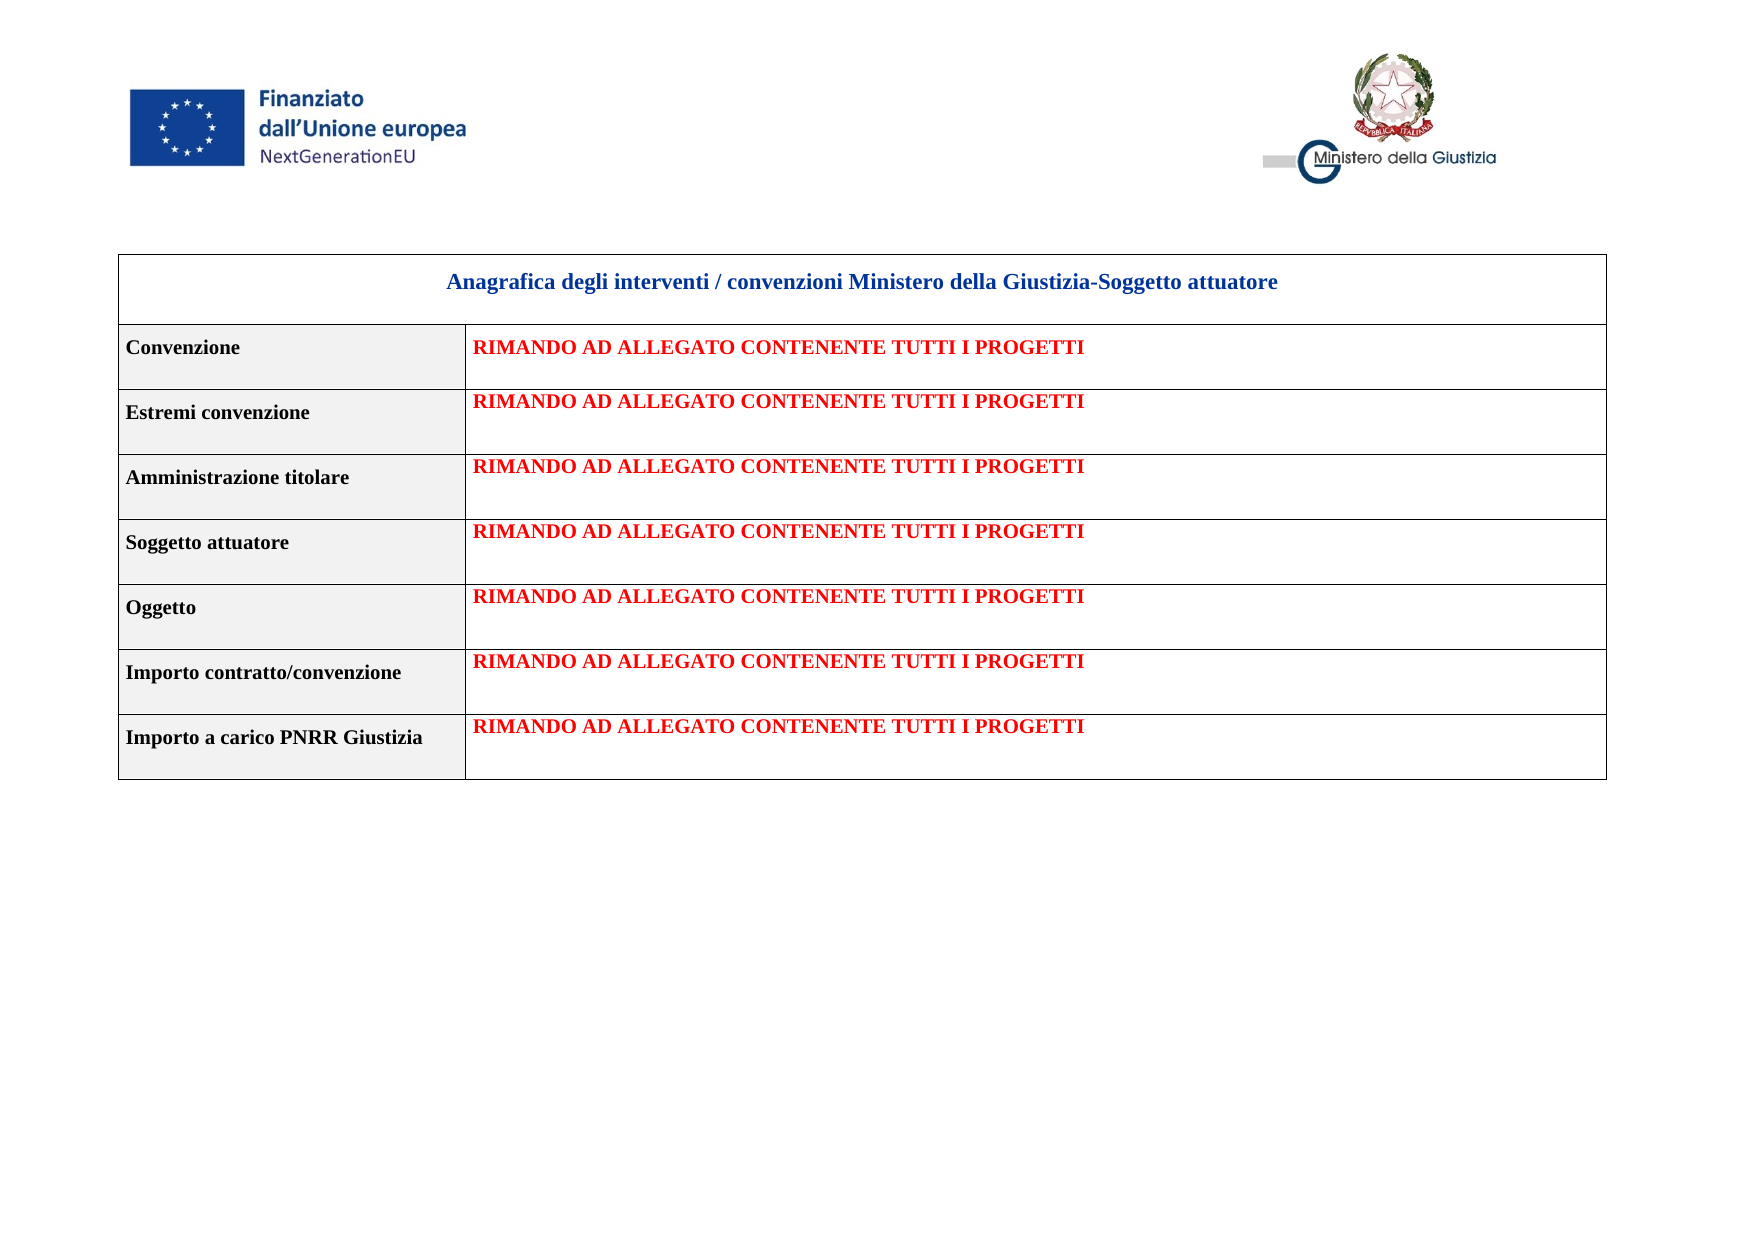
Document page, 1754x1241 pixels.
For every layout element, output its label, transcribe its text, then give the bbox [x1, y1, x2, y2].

picture [118, 80, 485, 176]
table_cell RIMANDO AD ALLEGATO CONTENENTE TUTTI I PROGETTI [466, 455, 1606, 518]
table_cell Importo a carico PNRR Giustizia [119, 715, 465, 778]
picture [1200, 41, 1605, 227]
table_cell Estremi convenzione [119, 390, 465, 453]
table_cell RIMANDO AD ALLEGATO CONTENENTE TUTTI I PROGETTI [466, 715, 1606, 778]
table_header Anagrafica degli interventi / convenzioni Ministero della Giustizia-Soggetto attuatore [119, 255, 1606, 323]
table_cell Importo contratto/convenzione [119, 650, 465, 713]
table_cell RIMANDO AD ALLEGATO CONTENENTE TUTTI I PROGETTI [466, 650, 1606, 713]
table_cell Soggetto attuatore [119, 520, 465, 583]
table_cell RIMANDO AD ALLEGATO CONTENENTE TUTTI I PROGETTI [466, 390, 1606, 453]
table_cell RIMANDO AD ALLEGATO CONTENENTE TUTTI I PROGETTI [466, 520, 1606, 583]
table_cell Amministrazione titolare [119, 455, 465, 518]
table_cell RIMANDO AD ALLEGATO CONTENENTE TUTTI I PROGETTI [466, 585, 1606, 648]
table_cell Oggetto [119, 585, 465, 648]
table_cell Convenzione [119, 325, 465, 388]
table_cell RIMANDO AD ALLEGATO CONTENENTE TUTTI I PROGETTI [466, 325, 1606, 388]
